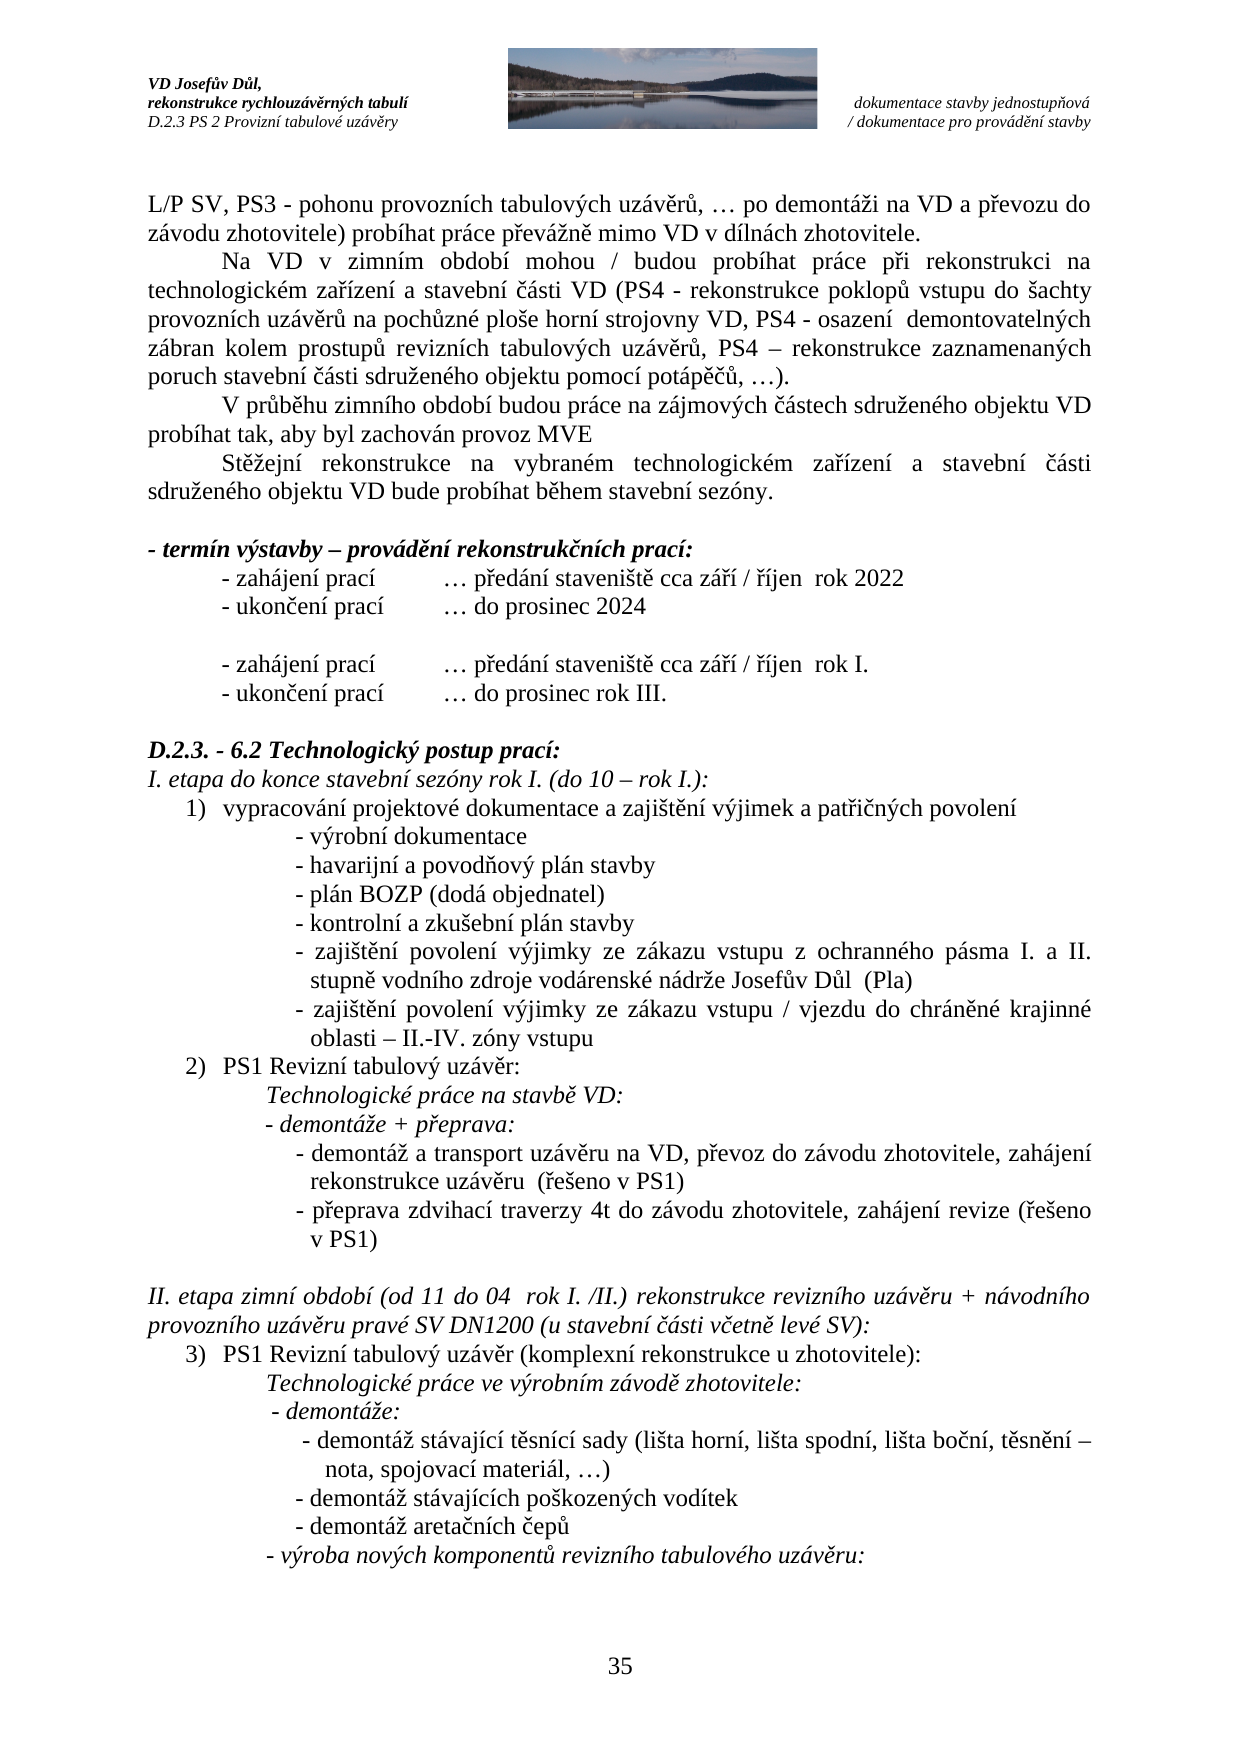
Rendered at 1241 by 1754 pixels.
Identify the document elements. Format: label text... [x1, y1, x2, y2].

list - výroba nových komponentů revizního tabulového uzávěru: [266, 1540, 1092, 1569]
text V průběhu zimního období budou práce na zájmových částech sdruženého objektu VD probíhat tak, aby byl zachován provoz MVE [148, 390, 1092, 448]
text - demontáž aretačních čepů [295, 1511, 1092, 1540]
text I. etapa do konce stavební sezóny rok I. (do 10 – rok I.): [148, 764, 1092, 793]
picture [508, 48, 818, 129]
text - demontáž stávající těsnící sady (lišta horní, lišta spodní, lišta boční, těsnění – nota, spojovací materiál, …) [295, 1425, 1092, 1483]
text - zajištění povolení výjimky ze zákazu vstupu / vjezdu do chráněné krajinné oblasti – II.-IV. zóny vstupu [295, 994, 1092, 1051]
text Stěžejní rekonstrukce na vybraném technologickém zařízení a stavební části sdruženého objektu VD bude probíhat během stavební sezóny. [148, 448, 1092, 505]
text - havarijní a povodňový plán stavby [295, 850, 1092, 879]
text - ukončení prací … do prosinec 2024 [148, 591, 1092, 620]
text II. etapa zimní období (od 11 do 04 rok I. /II.) rekonstrukce revizního uzávěru + návodního provozního uzávěru pravé SV DN1200 (u stavební části včetně levé SV): [148, 1281, 1092, 1339]
list - demontáže: [265, 1396, 1092, 1425]
text - kontrolní a zkušební plán stavby [295, 908, 1092, 936]
list PS1 Revizní tabulový uzávěr: [185, 1051, 1092, 1080]
text - demontáž stávajících poškozených vodítek [295, 1483, 1092, 1511]
list Technologické práce ve výrobním závodě zhotovitele: [266, 1368, 1092, 1396]
text - výrobní dokumentace [295, 821, 1092, 850]
text - zajištění povolení výjimky ze zákazu vstupu z ochranného pásma I. a II. stupně vodního zdroje vodárenské nádrže Josefův Důl (Pla) [295, 936, 1092, 994]
text - termín výstavby – provádění rekonstrukčních prací: [148, 534, 1092, 563]
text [148, 189, 1092, 246]
text - zahájení prací … předání staveniště cca září / říjen rok 2022 [148, 563, 1092, 591]
text Na VD v zimním období mohou / budou probíhat práce při rekonstrukci na technologickém zařízení a stavební části VD (PS4 - rekonstrukce poklopů vstupu do šachty provozních uzávěrů na pochůzné ploše horní strojovny VD, PS4 - osazení demontovatelných zábran kolem prostupů revizních tabulových uzávěrů, PS4 – rekonstrukce zaznamenaných poruch stavební části sdruženého objektu pomocí potápěčů, …). [148, 246, 1092, 390]
list vypracování projektové dokumentace a zajištění výjimek a patřičných povolení [185, 793, 1092, 821]
text - zahájení prací … předání staveniště cca září / říjen rok I. [148, 649, 1092, 678]
text - ukončení prací … do prosinec rok III. [148, 678, 1092, 706]
text - přeprava zdvihací traverzy 4t do závodu zhotovitele, zahájení revize (řešeno v PS1) [296, 1195, 1092, 1253]
list Technologické práce na stavbě VD: [266, 1080, 1092, 1109]
text D.2.3. - 6.2 Technologický postup prací: [148, 735, 1092, 764]
list PS1 Revizní tabulový uzávěr (komplexní rekonstrukce u zhotovitele): [185, 1339, 1092, 1368]
text - demontáž a transport uzávěru na VD, převoz do závodu zhotovitele, zahájení rekonstrukce uzávěru (řešeno v PS1) [296, 1138, 1092, 1195]
list - demontáže + přeprava: [265, 1109, 1092, 1138]
text - plán BOZP (dodá objednatel) [295, 879, 1092, 908]
